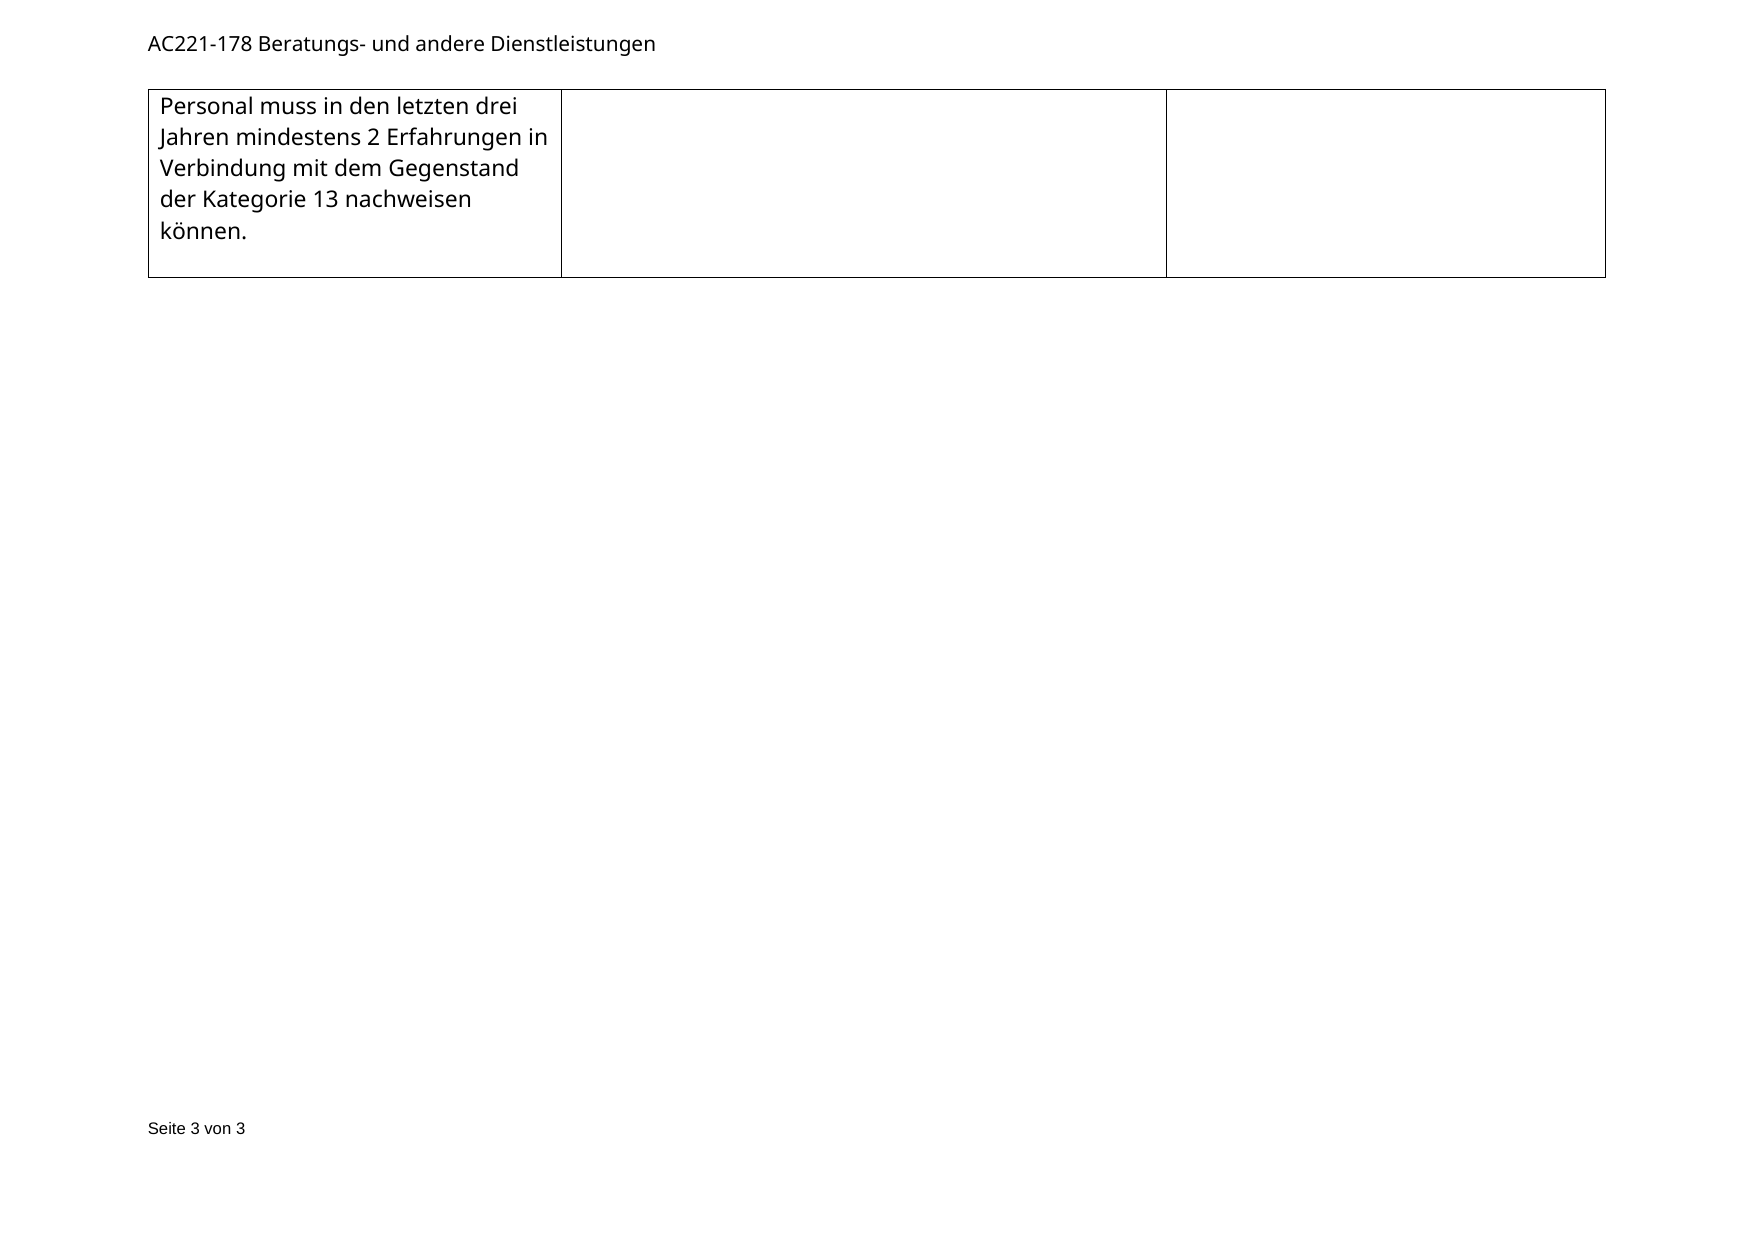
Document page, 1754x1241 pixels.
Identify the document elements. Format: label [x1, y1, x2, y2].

table_cell [1167, 90, 1605, 277]
table_cell [149, 90, 561, 277]
table_cell [562, 90, 1166, 277]
